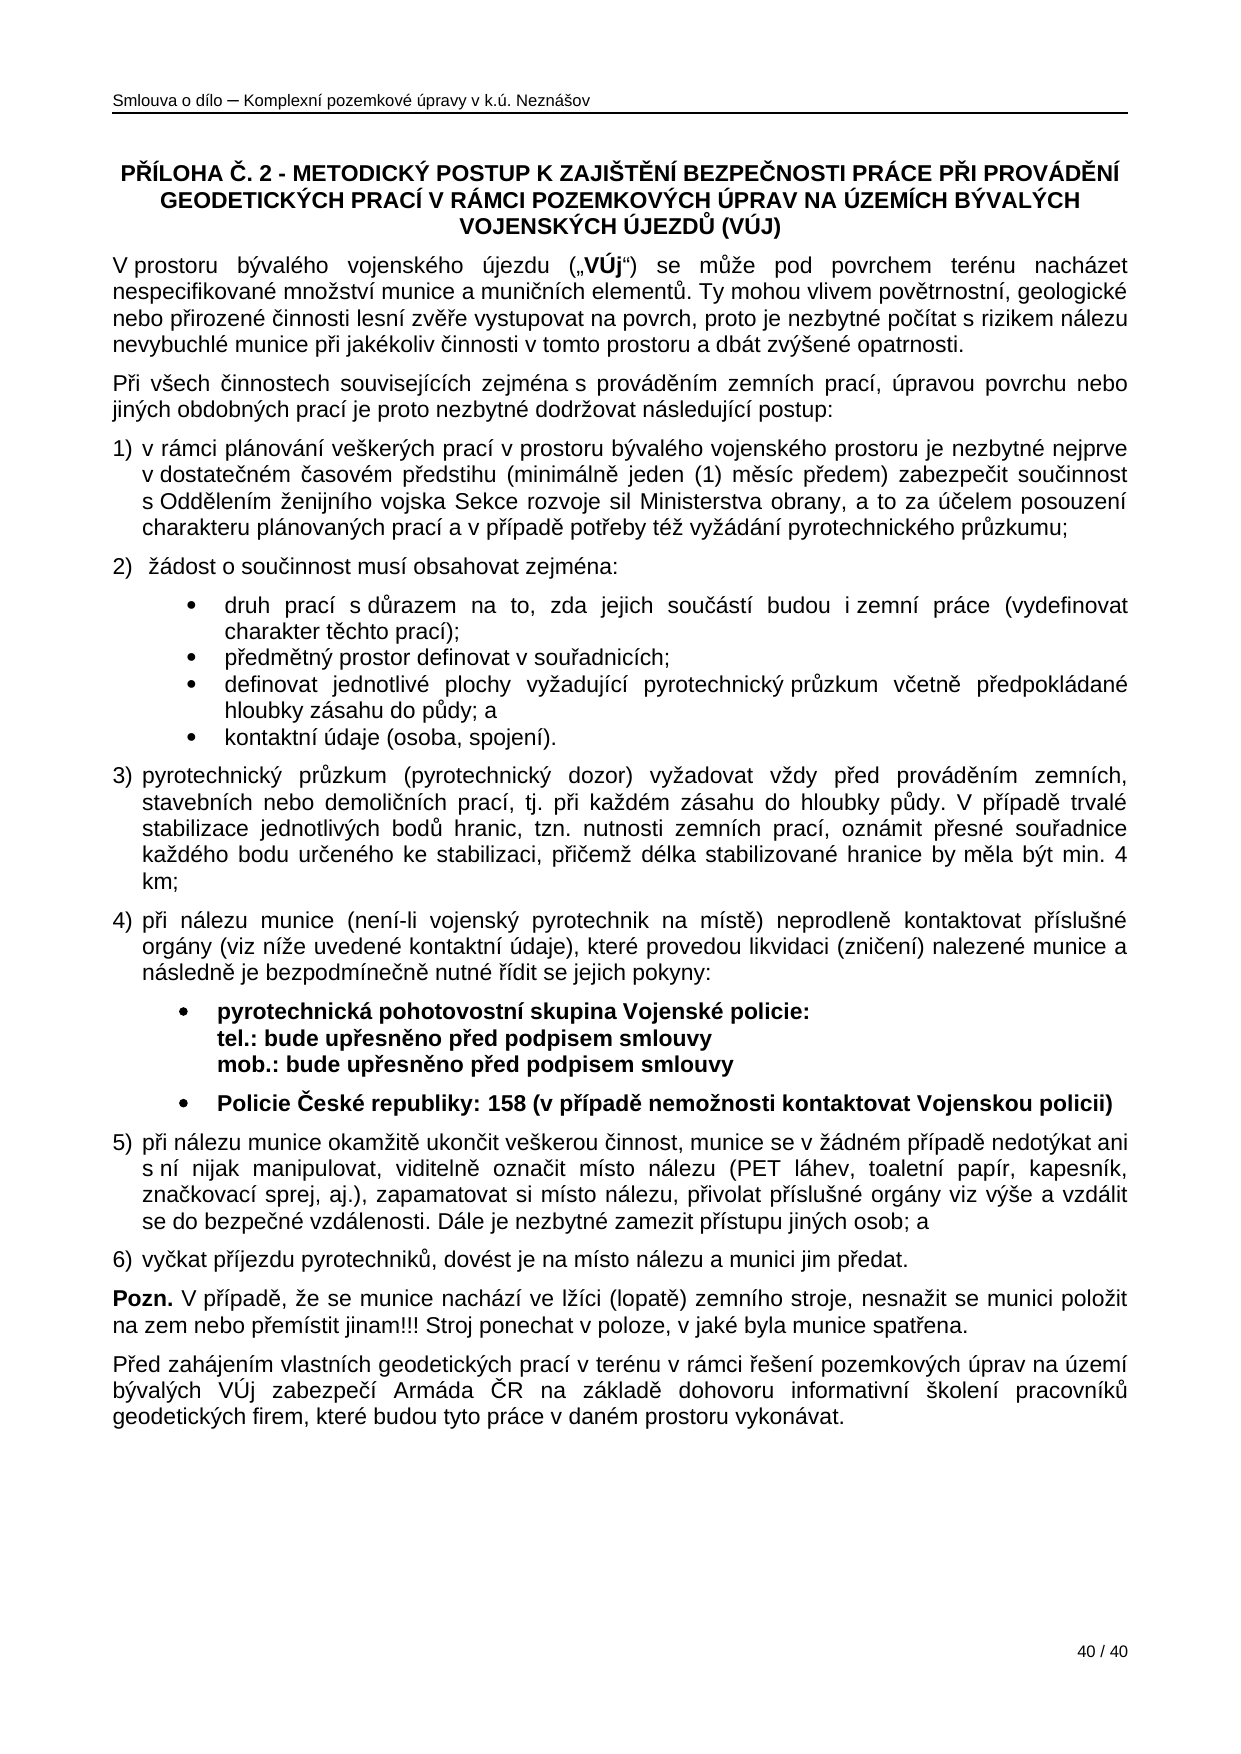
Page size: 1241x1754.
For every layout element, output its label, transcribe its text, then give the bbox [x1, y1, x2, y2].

text PŘÍLOHA Č. 2 - METODICKÝ POSTUP K ZAJIŠTĚNÍ BEZPEČNOSTI PRÁCE PŘI PROVÁDĚNÍ GEODETICKÝCH PRACÍ V RÁMCI POZEMKOVÝCH ÚPRAV NA ÚZEMÍCH BÝVALÝCH VOJENSKÝCH ÚJEZDŮ (VÚJ) [112, 160, 1128, 239]
text mob.: bude upřesněno před podpisem smlouvy [143, 1051, 1128, 1077]
list druh prací s důrazem na to, zda jejich součástí budou i zemní práce (vydefinovat charakter těchto prací); [187, 592, 1128, 644]
list žádost o součinnost musí obsahovat zejména: [112, 553, 1128, 579]
list při nálezu munice (není-li vojenský pyrotechnik na místě) neprodleně kontaktovat příslušné orgány (viz níže uvedené kontaktní údaje), které provedou likvidaci (zničení) nalezené munice a následně je bezpodmínečně nutné řídit se jejich pokyny: [112, 907, 1128, 986]
text Při všech činnostech souvisejících zejména s prováděním zemních prací, úpravou povrchu nebo jiných obdobných prací je proto nezbytné dodržovat následující postup: [112, 370, 1128, 422]
list definovat jednotlivé plochy vyžadující pyrotechnický průzkum včetně předpokládané hloubky zásahu do půdy; a [187, 671, 1128, 723]
list vyčkat příjezdu pyrotechniků, dovést je na místo nálezu a munici jim předat. [112, 1246, 1128, 1273]
list pyrotechnická pohotovostní skupina Vojenské policie: tel.: bude upřesněno před podpisem smlouvy [179, 998, 1128, 1051]
list Policie České republiky: 158 (v případě nemožnosti kontaktovat Vojenskou policii) [179, 1090, 1128, 1116]
text Pozn. V případě, že se munice nachází ve lžíci (lopatě) zemního stroje, nesnažit se munici položit na zem nebo přemístit jinam!!! Stroj ponechat v poloze, v jaké byla munice spatřena. [112, 1285, 1128, 1338]
list kontaktní údaje (osoba, spojení). [187, 723, 1128, 750]
list pyrotechnický průzkum (pyrotechnický dozor) vyžadovat vždy před prováděním zemních, stavebních nebo demoličních prací, tj. při každém zásahu do hloubky půdy. V případě trvalé stabilizace jednotlivých bodů hranic, tzn. nutnosti zemních prací, oznámit přesné souřadnice každého bodu určeného ke stabilizaci, přičemž délka stabilizované hranice by měla být min. 4 km; [112, 762, 1128, 894]
list předmětný prostor definovat v souřadnicích; [187, 644, 1128, 671]
text Před zahájením vlastních geodetických prací v terénu v rámci řešení pozemkových úprav na území bývalých VÚj zabezpečí Armáda ČR na základě dohovoru informativní školení pracovníků geodetických firem, které budou tyto práce v daném prostoru vykonávat. [112, 1351, 1128, 1429]
text V prostoru bývalého vojenského újezdu („VÚj“) se může pod povrchem terénu nacházet nespecifikované množství munice a muničních elementů. Ty mohou vlivem povětrnostní, geologické nebo přirozené činnosti lesní zvěře vystupovat na povrch, proto je nezbytné počítat s rizikem nálezu nevybuchlé munice při jakékoliv činnosti v tomto prostoru a dbát zvýšené opatrnosti. [112, 252, 1128, 357]
list při nálezu munice okamžitě ukončit veškerou činnost, munice se v žádném případě nedotýkat ani s ní nijak manipulovat, viditelně označit místo nálezu (PET láhev, toaletní papír, kapesník, značkovací sprej, aj.), zapamatovat si místo nálezu, přivolat příslušné orgány viz výše a vzdálit se do bezpečné vzdálenosti. Dále je nezbytné zamezit přístupu jiných osob; a [112, 1128, 1128, 1234]
list v rámci plánování veškerých prací v prostoru bývalého vojenského prostoru je nezbytné nejprve v dostatečném časovém předstihu (minimálně jeden (1) měsíc předem) zabezpečit součinnost s Oddělením ženijního vojska Sekce rozvoje sil Ministerstva obrany, a to za účelem posouzení charakteru plánovaných prací a v případě potřeby též vyžádání pyrotechnického průzkumu; [112, 435, 1128, 540]
